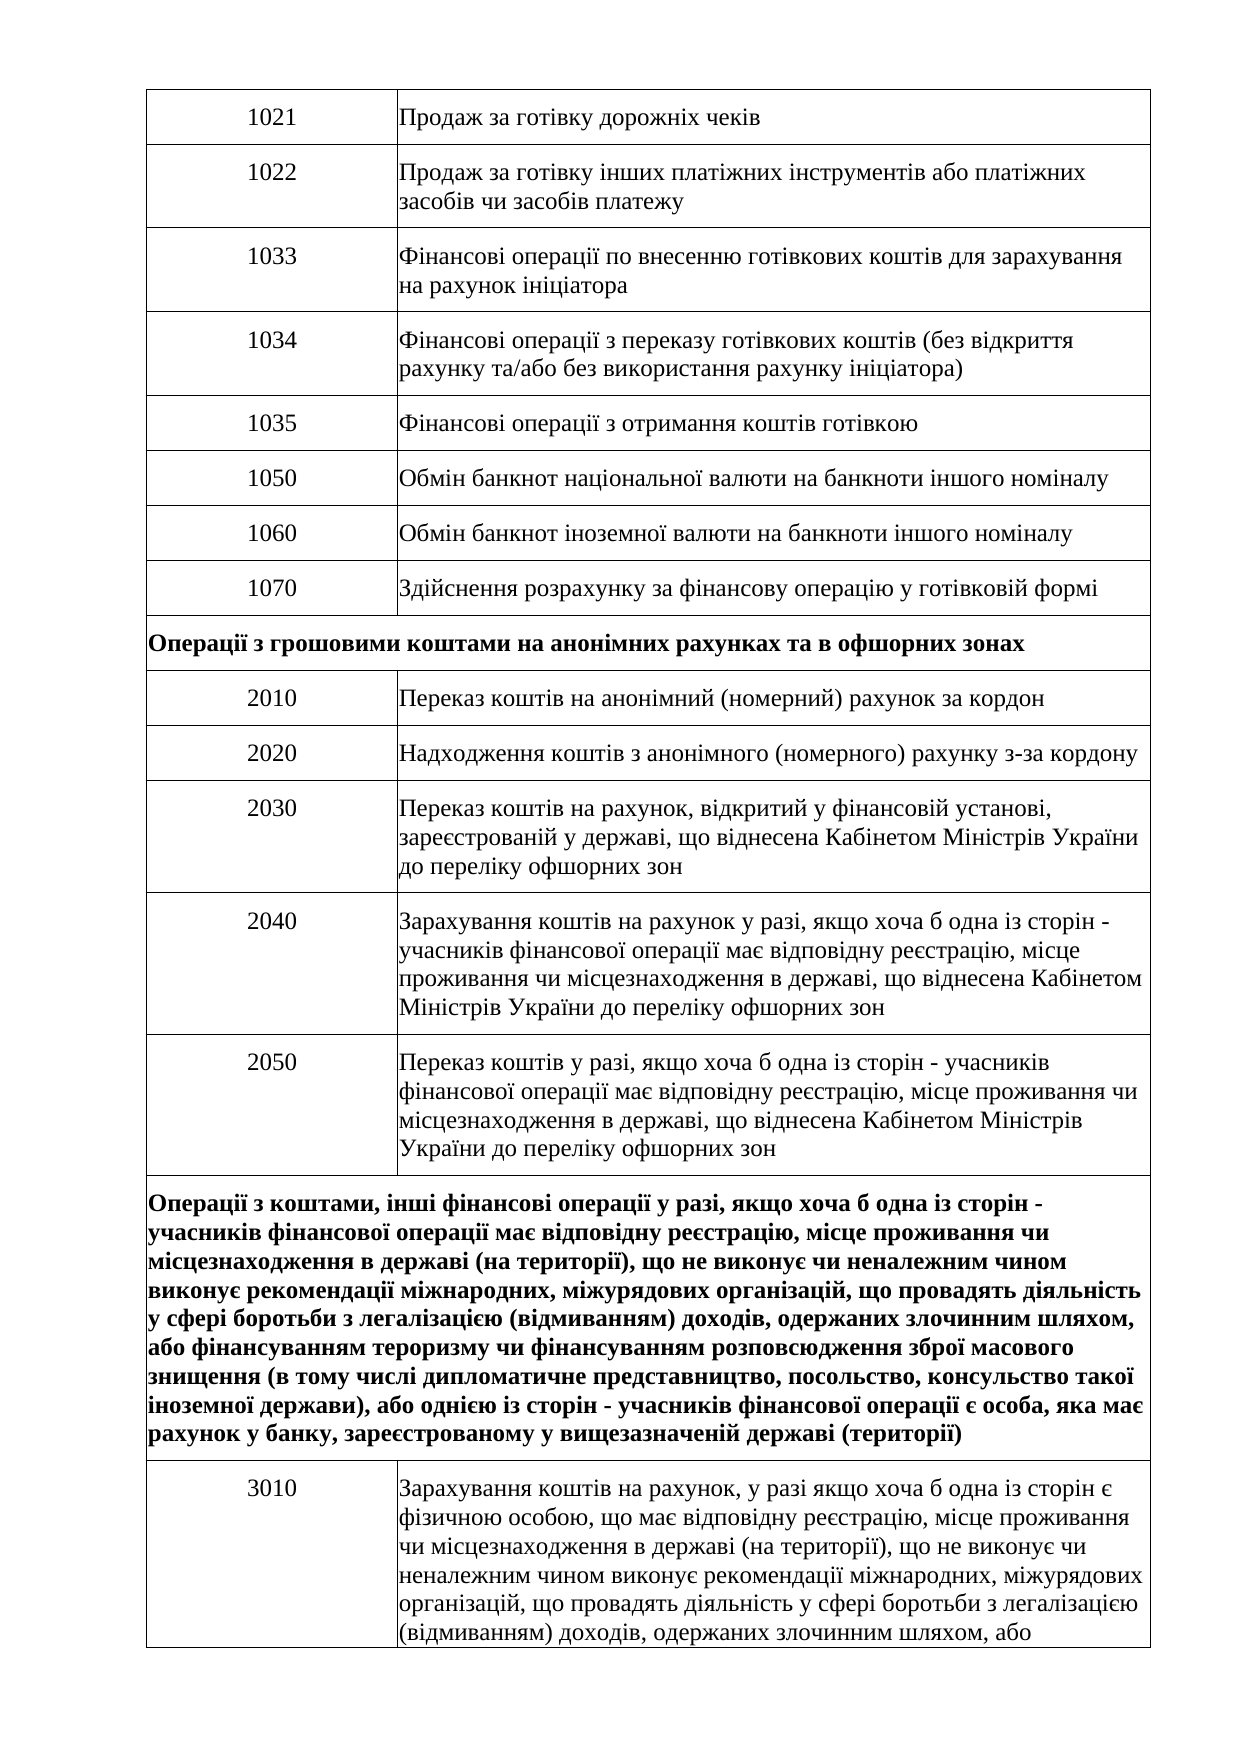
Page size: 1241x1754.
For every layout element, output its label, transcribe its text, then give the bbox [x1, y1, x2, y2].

table_cell 1060 [147, 506, 397, 560]
table_cell Обмін банкнот іноземної валюти на банкноти іншого номіналу [398, 506, 1150, 560]
table_cell Операції з грошовими коштами на анонімних рахунках та в офшорних зонах [147, 616, 1150, 670]
table_cell Фінансові операції з отримання коштів готівкою [398, 396, 1150, 450]
table_cell 2020 [147, 726, 397, 780]
table_cell Продаж за готівку інших платіжних інструментів або платіжних засобів чи засобів платежу [398, 145, 1150, 227]
table_cell Переказ коштів на анонімний (номерний) рахунок за кордон [398, 671, 1150, 725]
table_cell 1070 [147, 561, 397, 615]
table_cell 3010 [147, 1461, 397, 1647]
table_cell 1022 [147, 145, 397, 227]
table_cell 2050 [147, 1035, 397, 1175]
table_cell 2030 [147, 781, 397, 892]
table_cell Здійснення розрахунку за фінансову операцію у готівковій формі [398, 561, 1150, 615]
table_cell 2040 [147, 893, 397, 1033]
table_cell Зарахування коштів на рахунок у разі, якщо хоча б одна із сторін - учасників фінансової операції має відповідну реєстрацію, місце проживання чи місцезнаходження в державі, що віднесена Кабінетом Міністрів України до переліку офшорних зон [398, 893, 1150, 1033]
table_cell Обмін банкнот національної валюти на банкноти іншого номіналу [398, 451, 1150, 505]
table_cell 2010 [147, 671, 397, 725]
table_cell Продаж за готівку дорожніх чеків [398, 90, 1150, 143]
table_cell Фінансові операції з переказу готівкових коштів (без відкриття рахунку та/або без використання рахунку ініціатора) [398, 312, 1150, 395]
table_cell Операції з коштами, інші фінансові операції у разі, якщо хоча б одна із сторін - учасників фінансової операції має відповідну реєстрацію, місце проживання чи місцезнаходження в державі (на території), що не виконує чи неналежним чином виконує рекомендації міжнародних, міжурядових організацій, що провадять діяльність у сфері боротьби з легалізацією (відмиванням) доходів, одержаних злочинним шляхом, або фінансуванням тероризму чи фінансуванням розповсюдження зброї масового знищення (в тому числі дипломатичне представництво, посольство, консульство такої іноземної держави), або однією із сторін - учасників фінансової операції є особа, яка має рахунок у банку, зареєстрованому у вищезазначеній державі (території) [147, 1176, 1150, 1460]
table_cell Переказ коштів у разі, якщо хоча б одна із сторін - учасників фінансової операції має відповідну реєстрацію, місце проживання чи місцезнаходження в державі, що віднесена Кабінетом Міністрів України до переліку офшорних зон [398, 1035, 1150, 1175]
table_cell Надходження коштів з анонімного (номерного) рахунку з-за кордону [398, 726, 1150, 780]
table_cell 1033 [147, 228, 397, 311]
table_cell 1034 [147, 312, 397, 395]
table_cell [398, 1461, 1150, 1647]
table_cell 1035 [147, 396, 397, 450]
table_cell Фінансові операції по внесенню готівкових коштів для зарахування на рахунок ініціатора [398, 228, 1150, 311]
table_cell Переказ коштів на рахунок, відкритий у фінансовій установі, зареєстрованій у державі, що віднесена Кабінетом Міністрів України до переліку офшорних зон [398, 781, 1150, 892]
table_cell 1021 [147, 90, 397, 143]
table_cell 1050 [147, 451, 397, 505]
